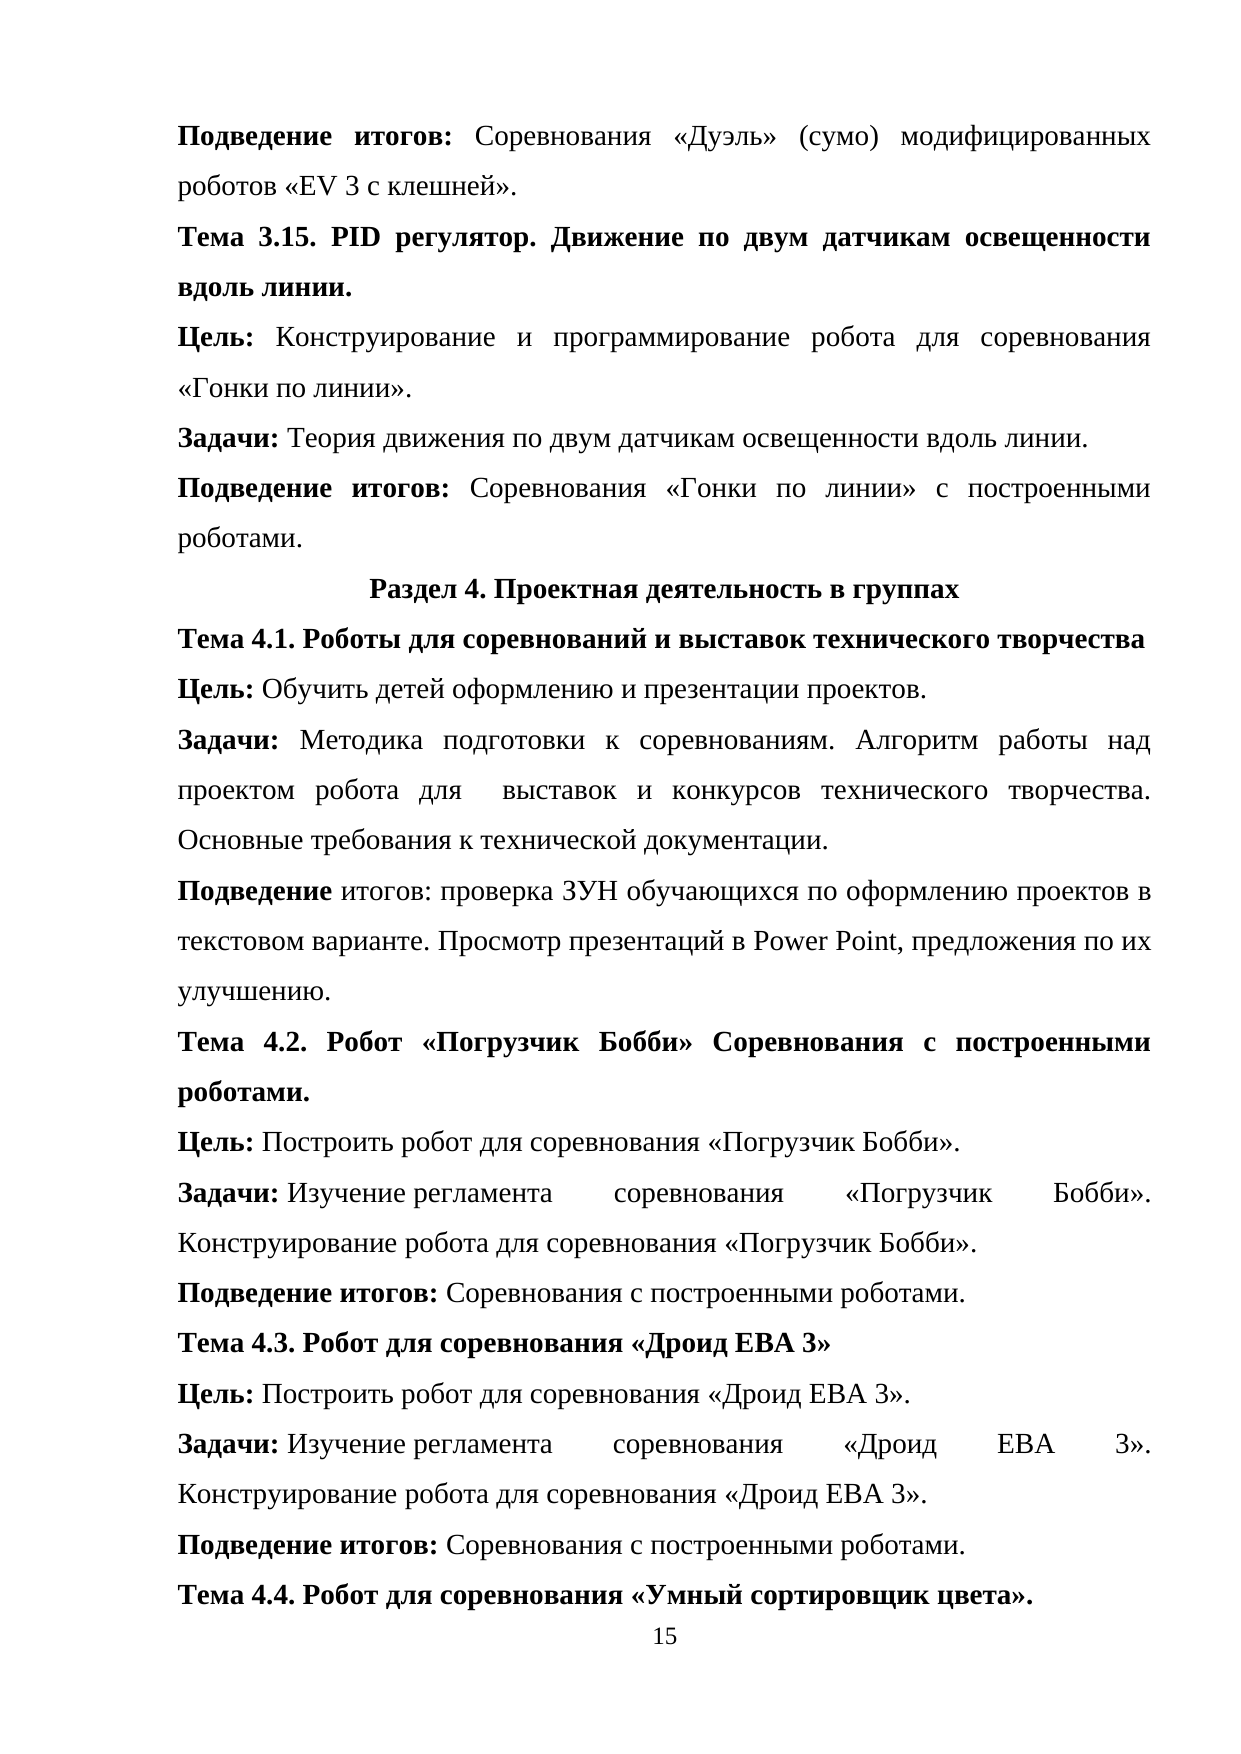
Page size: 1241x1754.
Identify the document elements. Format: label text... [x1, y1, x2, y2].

text Задачи: Изучение регламента соревнования «Дроид ЕВА 3». Конструирование робота для соревнования «Дроид ЕВА 3». [177, 1426, 1152, 1510]
text Подведение итогов: проверка ЗУН обучающихся по оформлению проектов в текстовом варианте. Просмотр презентаций в Power Point, предложения по их улучшению. [177, 873, 1152, 1007]
text Цель: Обучить детей оформлению и презентации проектов. [177, 672, 1152, 705]
text Задачи: Изучение регламента соревнования «Погрузчик Бобби». Конструирование робота для соревнования «Погрузчик Бобби». [177, 1175, 1152, 1258]
text Цель: Построить робот для соревнования «Дроид ЕВА 3». [177, 1376, 1152, 1409]
text Подведение итогов: Соревнования с построенными роботами. [177, 1275, 1152, 1309]
text Подведение итогов: Соревнования с построенными роботами. [177, 1527, 1152, 1560]
text Тема 4.1. Роботы для соревнований и выставок технического творчества [177, 621, 1152, 655]
text Тема 4.4. Робот для соревнования «Умный сортировщик цвета». [177, 1577, 1152, 1611]
text Тема 4.3. Робот для соревнования «Дроид ЕВА 3» [177, 1326, 1152, 1359]
text Подведение итогов: Соревнования «Гонки по линии» с построенными роботами. [177, 470, 1152, 554]
text Цель: Конструирование и программирование робота для соревнования «Гонки по линии». [177, 319, 1152, 403]
text Тема 3.15. PID регулятор. Движение по двум датчикам освещенности вдоль линии. [177, 219, 1152, 303]
text Задачи: Методика подготовки к соревнованиям. Алгоритм работы над проектом робота для выставок и конкурсов технического творчества. Основные требования к технической документации. [177, 722, 1152, 856]
text Задачи: Теория движения по двум датчикам освещенности вдоль линии. [177, 420, 1152, 453]
text Цель: Построить робот для соревнования «Погрузчик Бобби». [177, 1124, 1152, 1158]
text Подведение итогов: Соревнования «Дуэль» (сумо) модифицированных роботов «EV 3 с клешней». [177, 118, 1152, 202]
text Раздел 4. Проектная деятельность в группах [177, 571, 1152, 604]
text Тема 4.2. Робот «Погрузчик Бобби» Соревнования с построенными роботами. [177, 1024, 1152, 1108]
